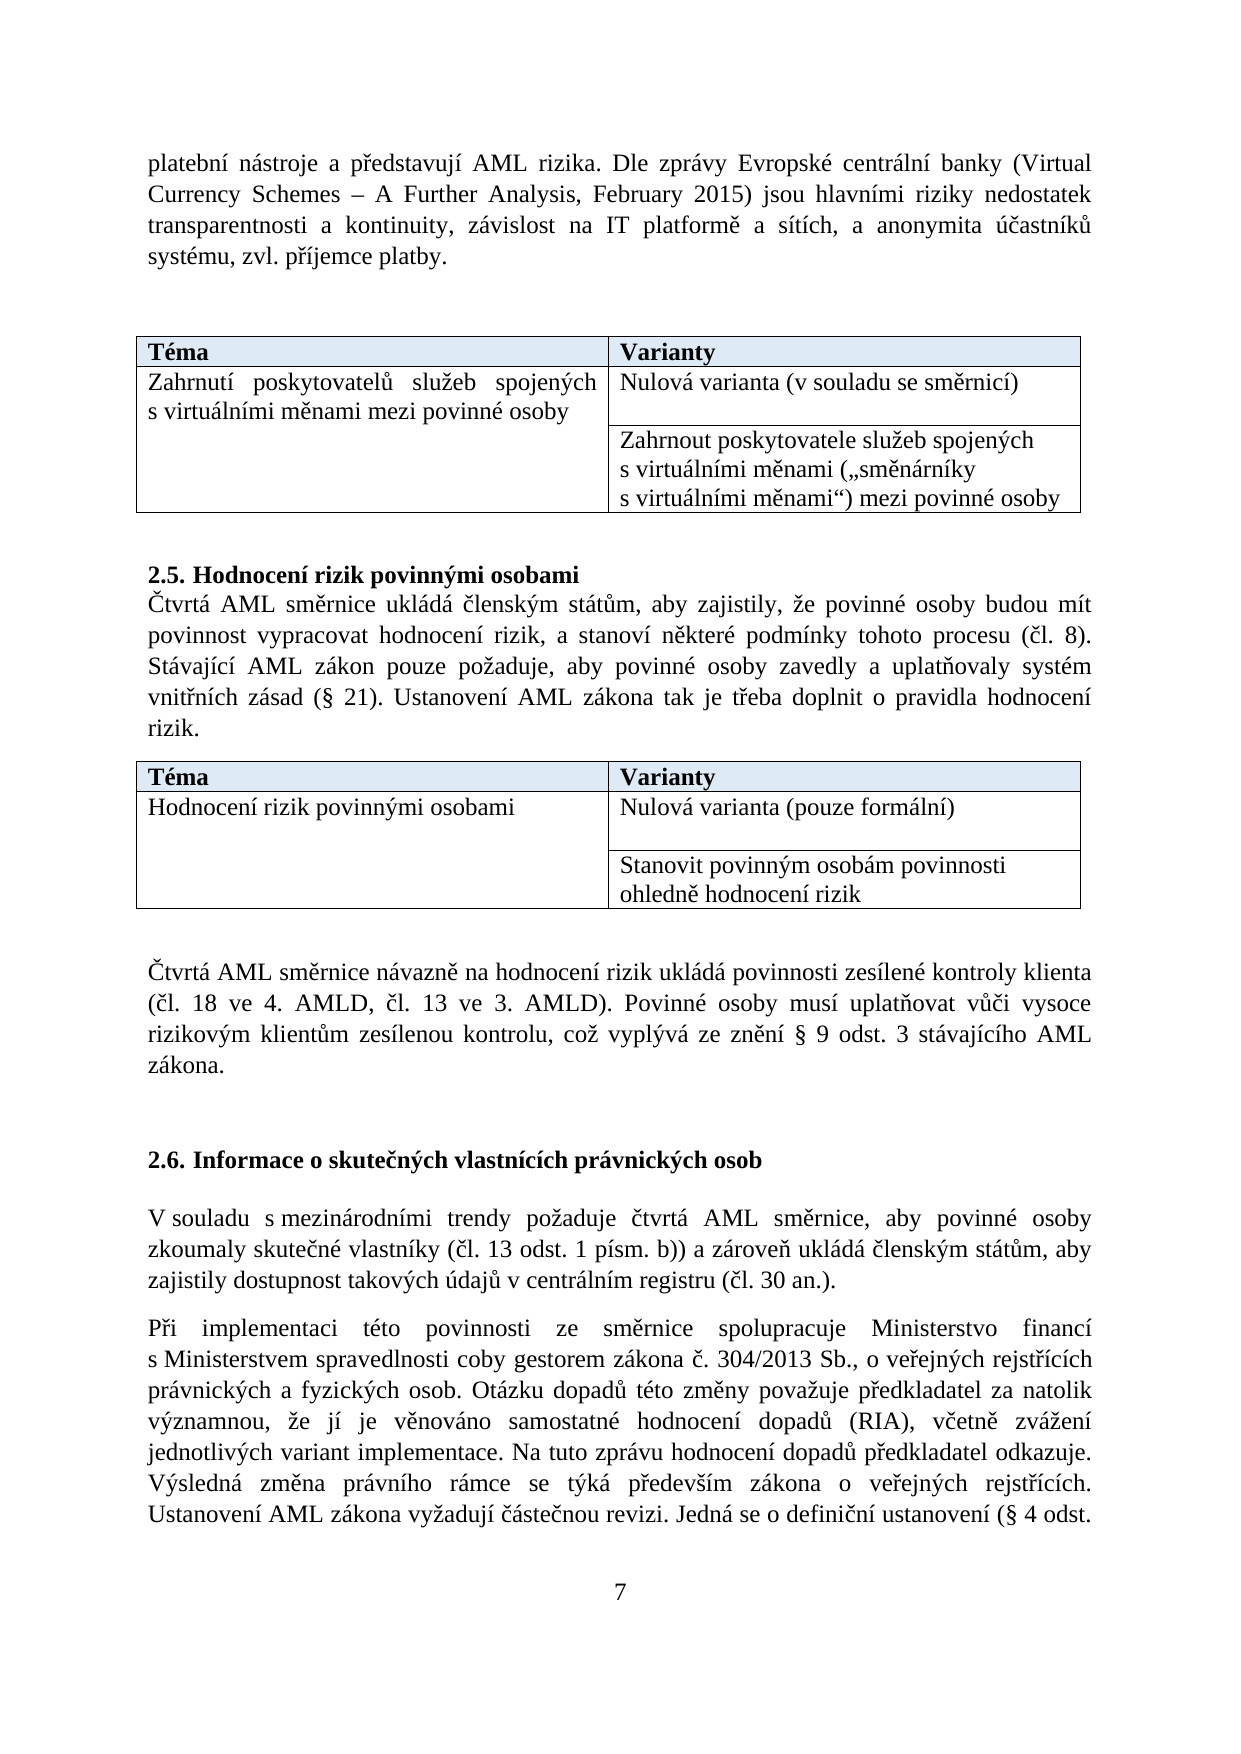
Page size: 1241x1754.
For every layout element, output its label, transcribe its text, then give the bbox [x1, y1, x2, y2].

list Informace o skutečných vlastnících právnických osob [148, 1145, 1093, 1174]
list Hodnocení rizik povinnými osobami [148, 561, 1093, 589]
text Čtvrtá AML směrnice návazně na hodnocení rizik ukládá povinnosti zesílené kontroly klienta (čl. 18 ve 4. AMLD, čl. 13 ve 3. AMLD). Povinné osoby musí uplatňovat vůči vysoce rizikovým klientům zesílenou kontrolu, což vyplývá ze znění § 9 odst. 3 stávajícího AML zákona. [148, 957, 1093, 1079]
table_header Téma [137, 337, 608, 366]
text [148, 1313, 1093, 1528]
table_cell Zahrnout poskytovatele služeb spojených s virtuálními měnami („směnárníky s virtuálními měnami“) mezi povinné osoby [609, 426, 1080, 512]
table_header Varianty [609, 762, 1080, 791]
table_cell Hodnocení rizik povinnými osobami [137, 792, 608, 908]
table_cell Zahrnutí poskytovatelů služeb spojených s virtuálními měnami mezi povinné osoby [137, 367, 608, 512]
text V souladu s mezinárodními trendy požaduje čtvrtá AML směrnice, aby povinné osoby zkoumaly skutečné vlastníky (čl. 13 odst. 1 písm. b)) a zároveň ukládá členským státům, aby zajistily dostupnost takových údajů v centrálním registru (čl. 30 an.). [148, 1203, 1093, 1294]
table_header Varianty [609, 337, 1080, 366]
table_cell Nulová varianta (pouze formální) [609, 792, 1080, 849]
table_header Téma [137, 762, 608, 791]
table_cell Stanovit povinným osobám povinnosti ohledně hodnocení rizik [609, 851, 1080, 908]
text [148, 148, 1093, 269]
text Čtvrtá AML směrnice ukládá členským státům, aby zajistily, že povinné osoby budou mít povinnost vypracovat hodnocení rizik, a stanoví některé podmínky tohoto procesu (čl. 8). Stávající AML zákon pouze požaduje, aby povinné osoby zavedly a uplatňovaly systém vnitřních zásad (§ 21). Ustanovení AML zákona tak je třeba doplnit o pravidla hodnocení rizik. [148, 589, 1093, 742]
table_cell Nulová varianta (v souladu se směrnicí) [609, 367, 1080, 424]
